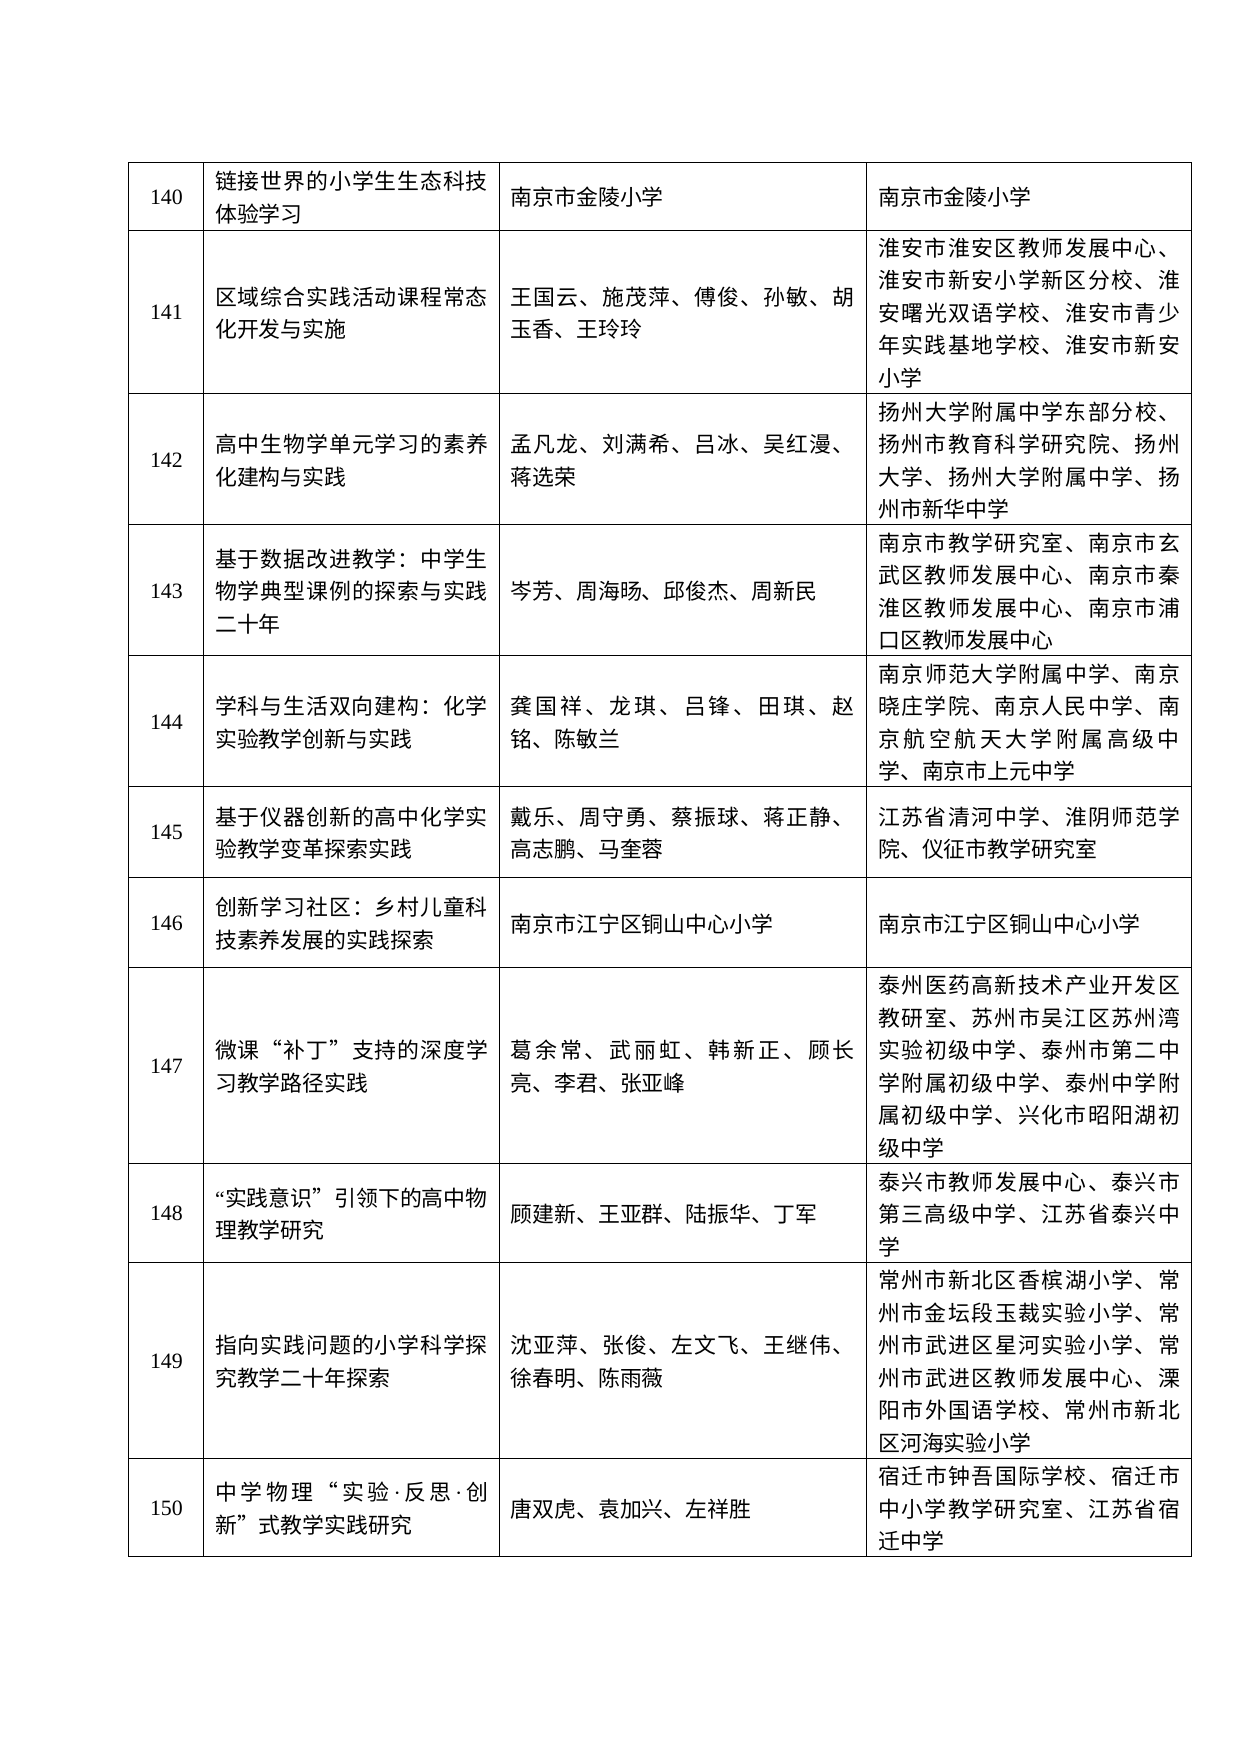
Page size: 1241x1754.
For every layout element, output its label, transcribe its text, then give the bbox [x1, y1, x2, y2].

table_cell 戴乐、周守勇、蔡振球、蒋正静、高志鹏、马奎蓉 [500, 787, 866, 877]
table_cell 指向实践问题的小学科学探究教学二十年探索 [204, 1263, 499, 1458]
table_cell “实践意识”引领下的高中物理教学研究 [204, 1164, 499, 1262]
table_cell 141 [129, 231, 203, 393]
table_cell 南京市江宁区铜山中心小学 [867, 878, 1191, 967]
table_cell 区域综合实践活动课程常态化开发与实施 [204, 231, 499, 393]
table_cell 岑芳、周海旸、邱俊杰、周新民 [500, 525, 866, 655]
table_cell 143 [129, 525, 203, 655]
table_cell 中学物理“实验·反思·创新”式教学实践研究 [204, 1459, 499, 1556]
table_cell 泰州医药高新技术产业开发区教研室、苏州市吴江区苏州湾实验初级中学、泰州市第二中学附属初级中学、泰州中学附属初级中学、兴化市昭阳湖初级中学 [867, 968, 1191, 1163]
table_cell 江苏省清河中学、淮阴师范学院、仪征市教学研究室 [867, 787, 1191, 877]
table_cell 150 [129, 1459, 203, 1556]
table_cell 147 [129, 968, 203, 1163]
table_cell 顾建新、王亚群、陆振华、丁军 [500, 1164, 866, 1262]
table_cell 南京市金陵小学 [867, 163, 1191, 229]
table_cell 南京市江宁区铜山中心小学 [500, 878, 866, 967]
table_cell 沈亚萍、张俊、左文飞、王继伟、徐春明、陈雨薇 [500, 1263, 866, 1458]
table_cell 泰兴市教师发展中心、泰兴市第三高级中学、江苏省泰兴中学 [867, 1164, 1191, 1262]
table_cell 扬州大学附属中学东部分校、扬州市教育科学研究院、扬州大学、扬州大学附属中学、扬州市新华中学 [867, 394, 1191, 524]
table_cell 创新学习社区：乡村儿童科技素养发展的实践探索 [204, 878, 499, 967]
table_cell 链接世界的小学生生态科技体验学习 [204, 163, 499, 229]
table_cell 146 [129, 878, 203, 967]
table_cell 基于数据改进教学：中学生物学典型课例的探索与实践二十年 [204, 525, 499, 655]
table_cell 淮安市淮安区教师发展中心、淮安市新安小学新区分校、淮安曙光双语学校、淮安市青少年实践基地学校、淮安市新安小学 [867, 231, 1191, 393]
table_cell 149 [129, 1263, 203, 1458]
table_cell 144 [129, 656, 203, 786]
table_cell 南京市教学研究室、南京市玄武区教师发展中心、南京市秦淮区教师发展中心、南京市浦口区教师发展中心 [867, 525, 1191, 655]
table_cell 葛余常、武丽虹、韩新正、顾长亮、李君、张亚峰 [500, 968, 866, 1163]
table_cell 唐双虎、袁加兴、左祥胜 [500, 1459, 866, 1556]
table_cell 高中生物学单元学习的素养化建构与实践 [204, 394, 499, 524]
table_cell 王国云、施茂萍、傅俊、孙敏、胡玉香、王玲玲 [500, 231, 866, 393]
table_cell 基于仪器创新的高中化学实验教学变革探索实践 [204, 787, 499, 877]
table_cell 145 [129, 787, 203, 877]
table_cell 宿迁市钟吾国际学校、宿迁市中小学教学研究室、江苏省宿迁中学 [867, 1459, 1191, 1556]
table_cell 常州市新北区香槟湖小学、常州市金坛段玉裁实验小学、常州市武进区星河实验小学、常州市武进区教师发展中心、溧阳市外国语学校、常州市新北区河海实验小学 [867, 1263, 1191, 1458]
table_cell 148 [129, 1164, 203, 1262]
table_cell 142 [129, 394, 203, 524]
table_cell 孟凡龙、刘满希、吕冰、吴红漫、蒋选荣 [500, 394, 866, 524]
table_cell 140 [129, 163, 203, 229]
table_cell 南京师范大学附属中学、南京晓庄学院、南京人民中学、南京航空航天大学附属高级中学、南京市上元中学 [867, 656, 1191, 786]
table_cell 微课“补丁”支持的深度学习教学路径实践 [204, 968, 499, 1163]
table_cell 南京市金陵小学 [500, 163, 866, 229]
table_cell 龚国祥、龙琪、吕锋、田琪、赵铭、陈敏兰 [500, 656, 866, 786]
table_cell 学科与生活双向建构：化学实验教学创新与实践 [204, 656, 499, 786]
